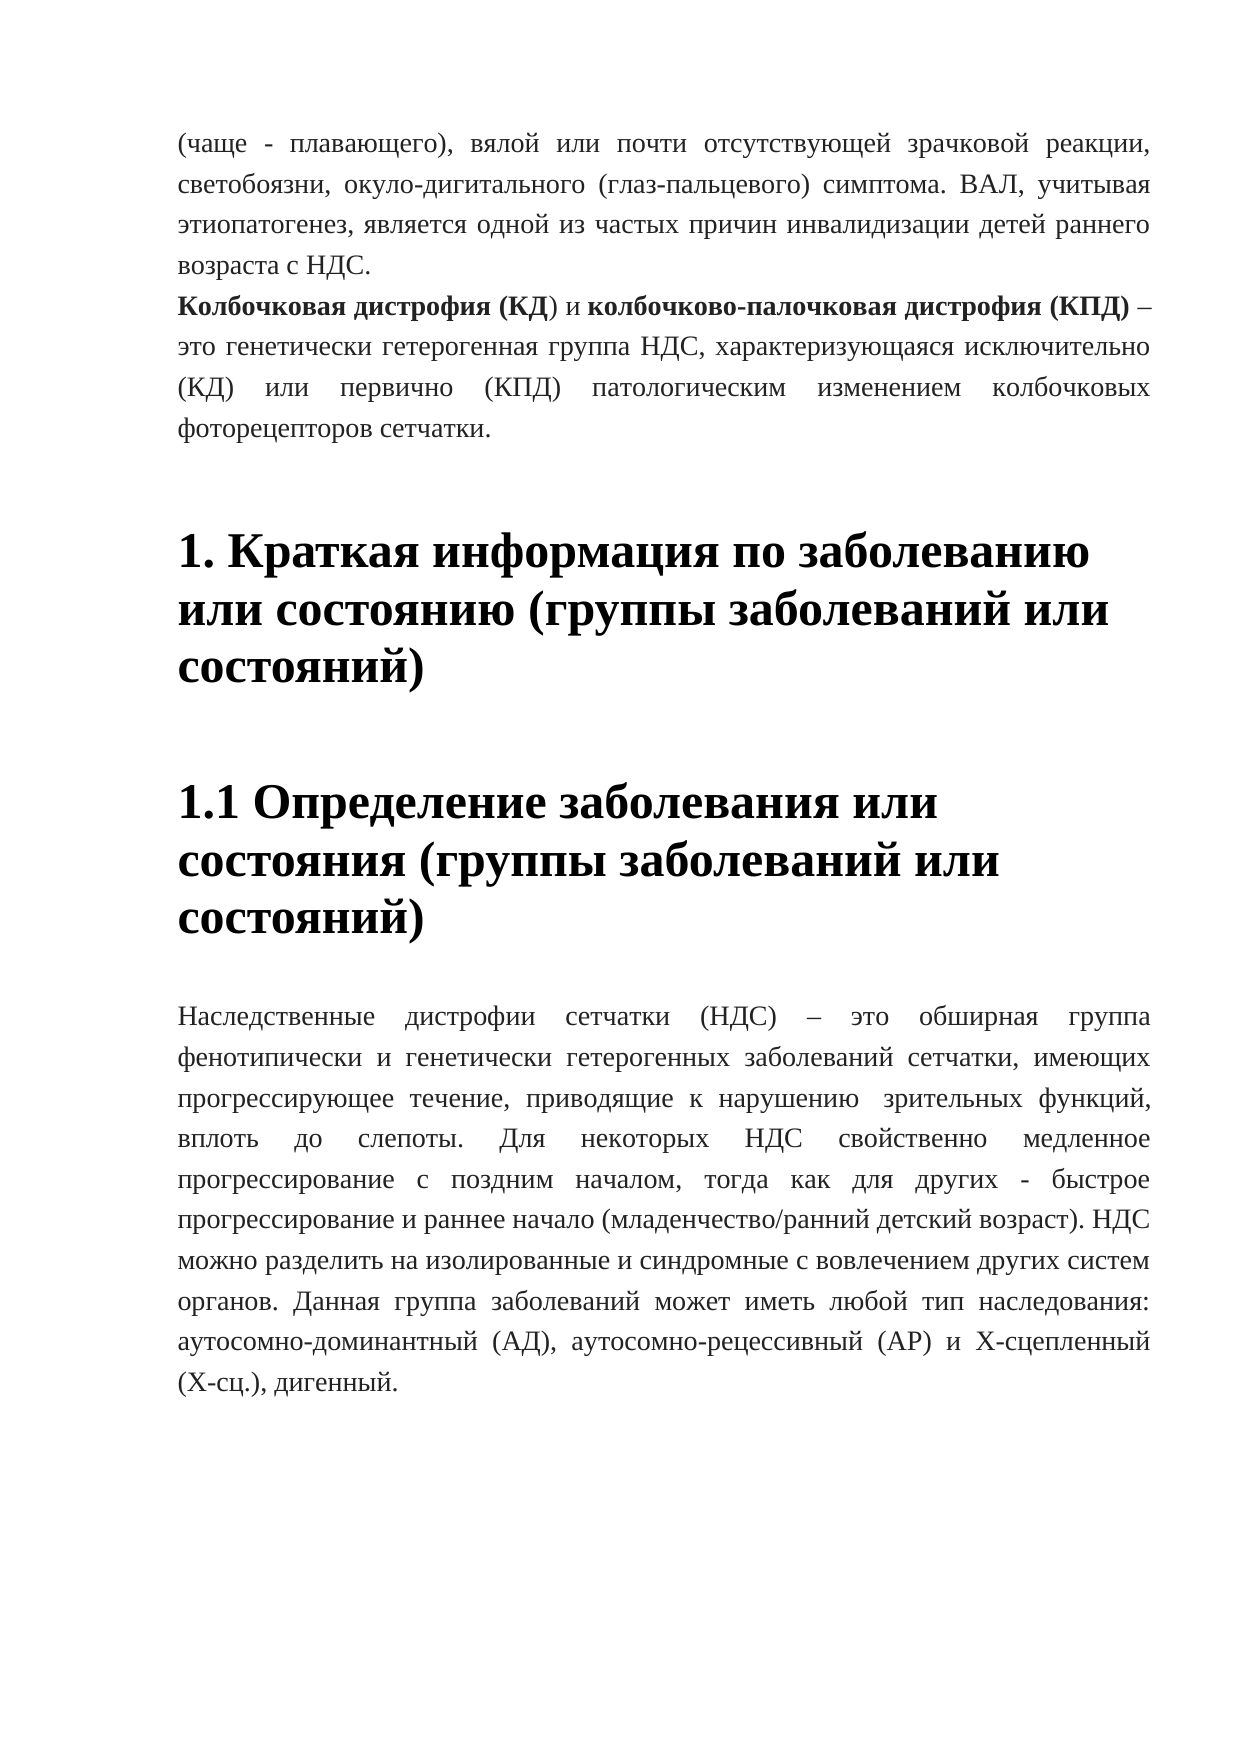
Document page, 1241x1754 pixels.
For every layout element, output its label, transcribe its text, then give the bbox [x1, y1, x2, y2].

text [177, 118, 1152, 281]
text 1.1 Определение заболевания или состояния (группы заболеваний или состояний) [177, 772, 1152, 944]
text Наследственные дистрофии сетчатки (НДС) – это обширная группа фенотипически и генетически гетерогенных заболеваний сетчатки, имеющих прогрессирующее течение, приводящие к нарушению зрительных функций, вплоть до слепоты. Для некоторых НДС свойственно медленное прогрессирование с поздним началом, тогда как для других - быстрое прогрессирование и раннее начало (младенчество/ранний детский возраст). НДС можно разделить на изолированные и синдромные с вовлечением других систем органов. Данная группа заболеваний может иметь любой тип наследования: аутосомно-доминантный (АД), аутосомно-рецессивный (АР) и Х-сцепленный (Х-сц.), дигенный. [177, 991, 1152, 1397]
text 1. Краткая информация по заболеванию или состоянию (группы заболеваний или состояний) [177, 521, 1152, 694]
text Колбочковая дистрофия (КД) и колбочково-палочковая дистрофия (КПД) – это генетически гетерогенная группа НДС, характеризующаяся исключительно (КД) или первично (КПД) патологическим изменением колбочковых фоторецепторов сетчатки. [177, 281, 1152, 443]
